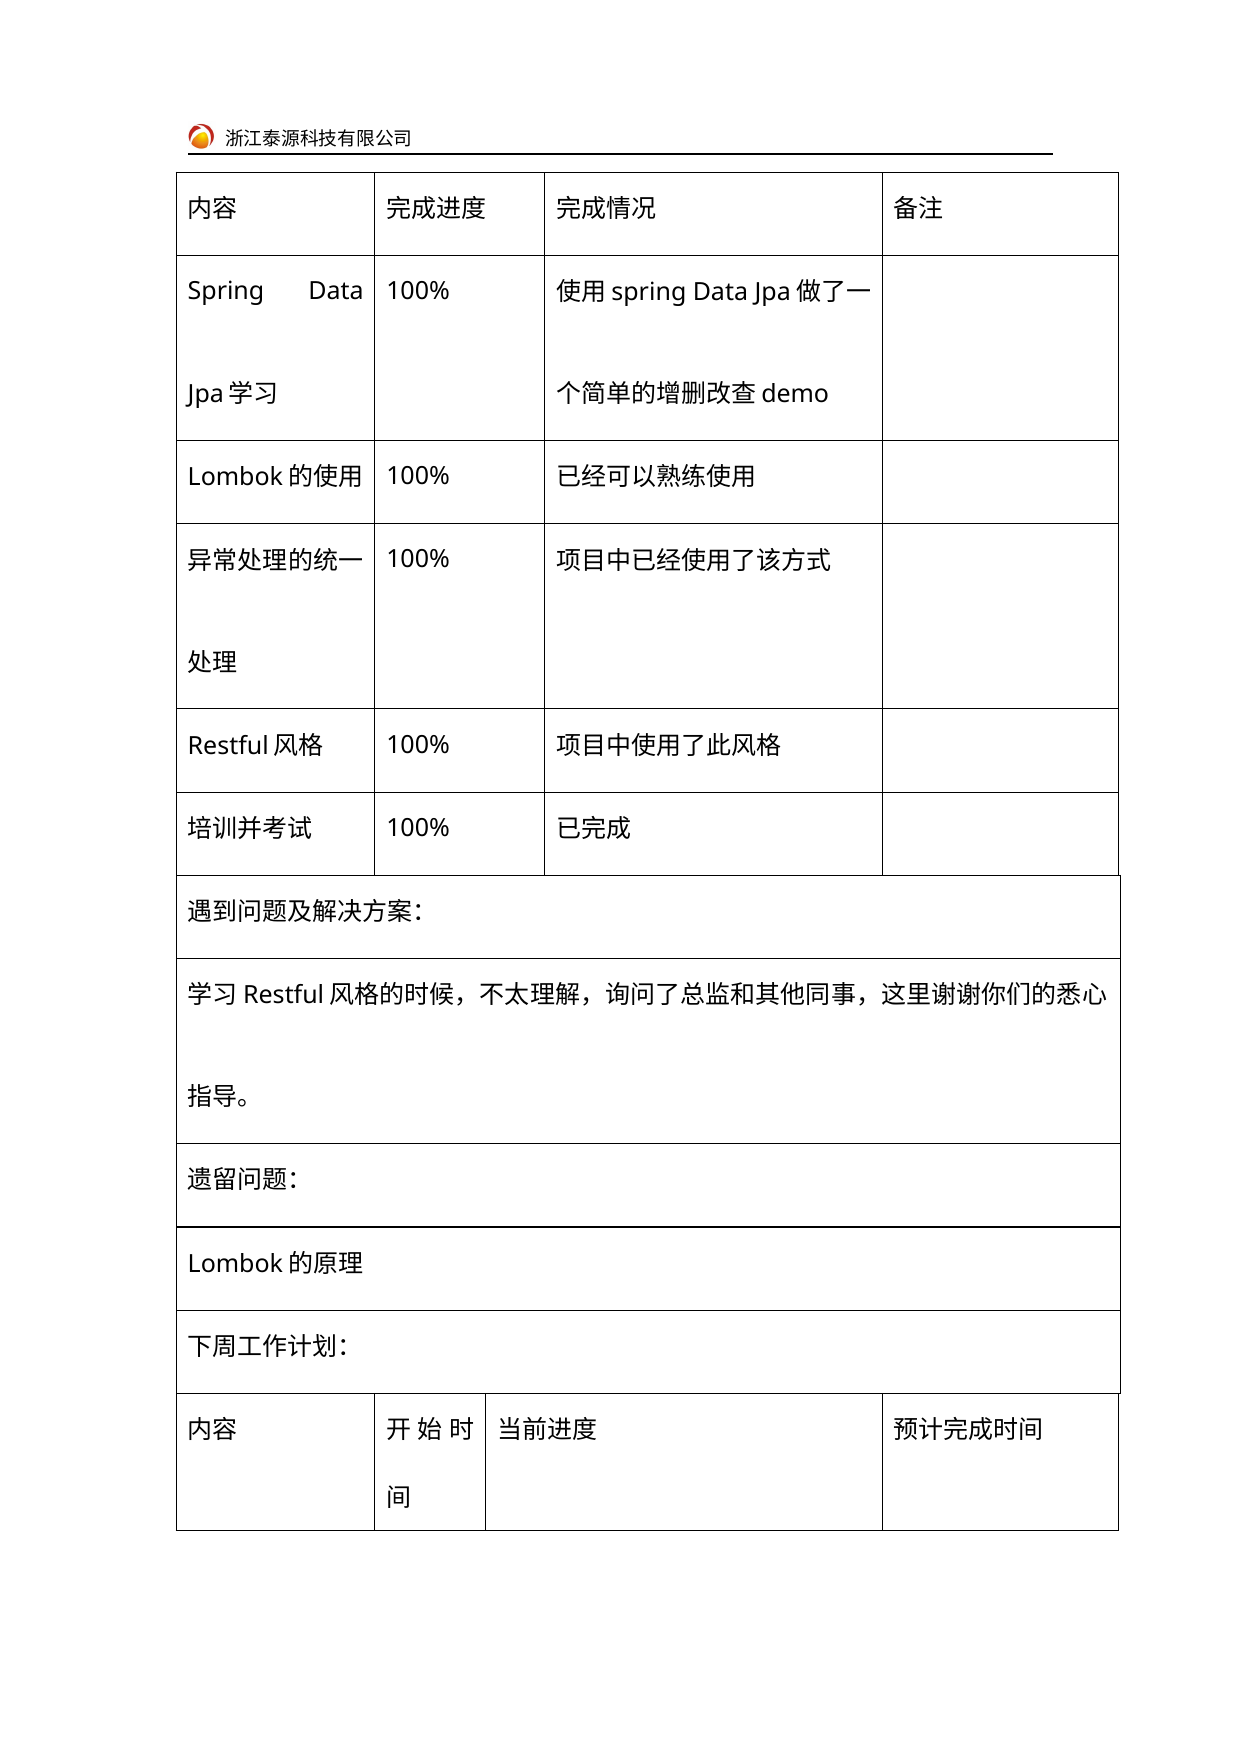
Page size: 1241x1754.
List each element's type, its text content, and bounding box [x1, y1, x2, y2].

table_cell 100% [375, 256, 544, 440]
picture [187, 121, 217, 150]
table_cell [883, 524, 1118, 708]
table_cell Lombok的原理 [177, 1228, 1120, 1309]
table_cell 100% [375, 793, 544, 875]
table_cell [883, 709, 1118, 792]
table_cell 培训并考试 [177, 793, 374, 875]
table_cell 100% [375, 441, 544, 523]
table_cell 异常处理的统一处理 [177, 524, 374, 708]
table_cell 使用spring Data Jpa做了一个简单的增删改查demo [545, 256, 882, 440]
table_cell 100% [375, 709, 544, 792]
table_cell [883, 256, 1118, 440]
table_cell 下周工作计划： [177, 1311, 1120, 1393]
table_cell 完成情况 [545, 173, 882, 255]
table_cell 项目中使用了此风格 [545, 709, 882, 792]
table_cell Spring Data Jpa学习 [177, 256, 374, 440]
table_cell [883, 793, 1118, 875]
table_cell 备注 [883, 173, 1118, 255]
table_cell 内容 [177, 1394, 374, 1530]
table_cell 学习Restful风格的时候，不太理解，询问了总监和其他同事，这里谢谢你们的悉心指导。 [177, 959, 1120, 1143]
table_cell 100% [375, 524, 544, 708]
table_cell 项目中已经使用了该方式 [545, 524, 882, 708]
table_cell 已经可以熟练使用 [545, 441, 882, 523]
table_cell 内容 [177, 173, 374, 255]
table_cell 当前进度 [486, 1394, 882, 1530]
table_cell 开始时间 [375, 1394, 485, 1530]
table_cell 预计完成时间 [883, 1394, 1118, 1530]
table_cell 遇到问题及解决方案： [177, 876, 1120, 958]
table_cell Lombok的使用 [177, 441, 374, 523]
table_cell 遗留问题： [177, 1144, 1120, 1226]
table_cell [883, 441, 1118, 523]
table_cell 已完成 [545, 793, 882, 875]
table_cell Restful风格 [177, 709, 374, 792]
table_cell 完成进度 [375, 173, 544, 255]
